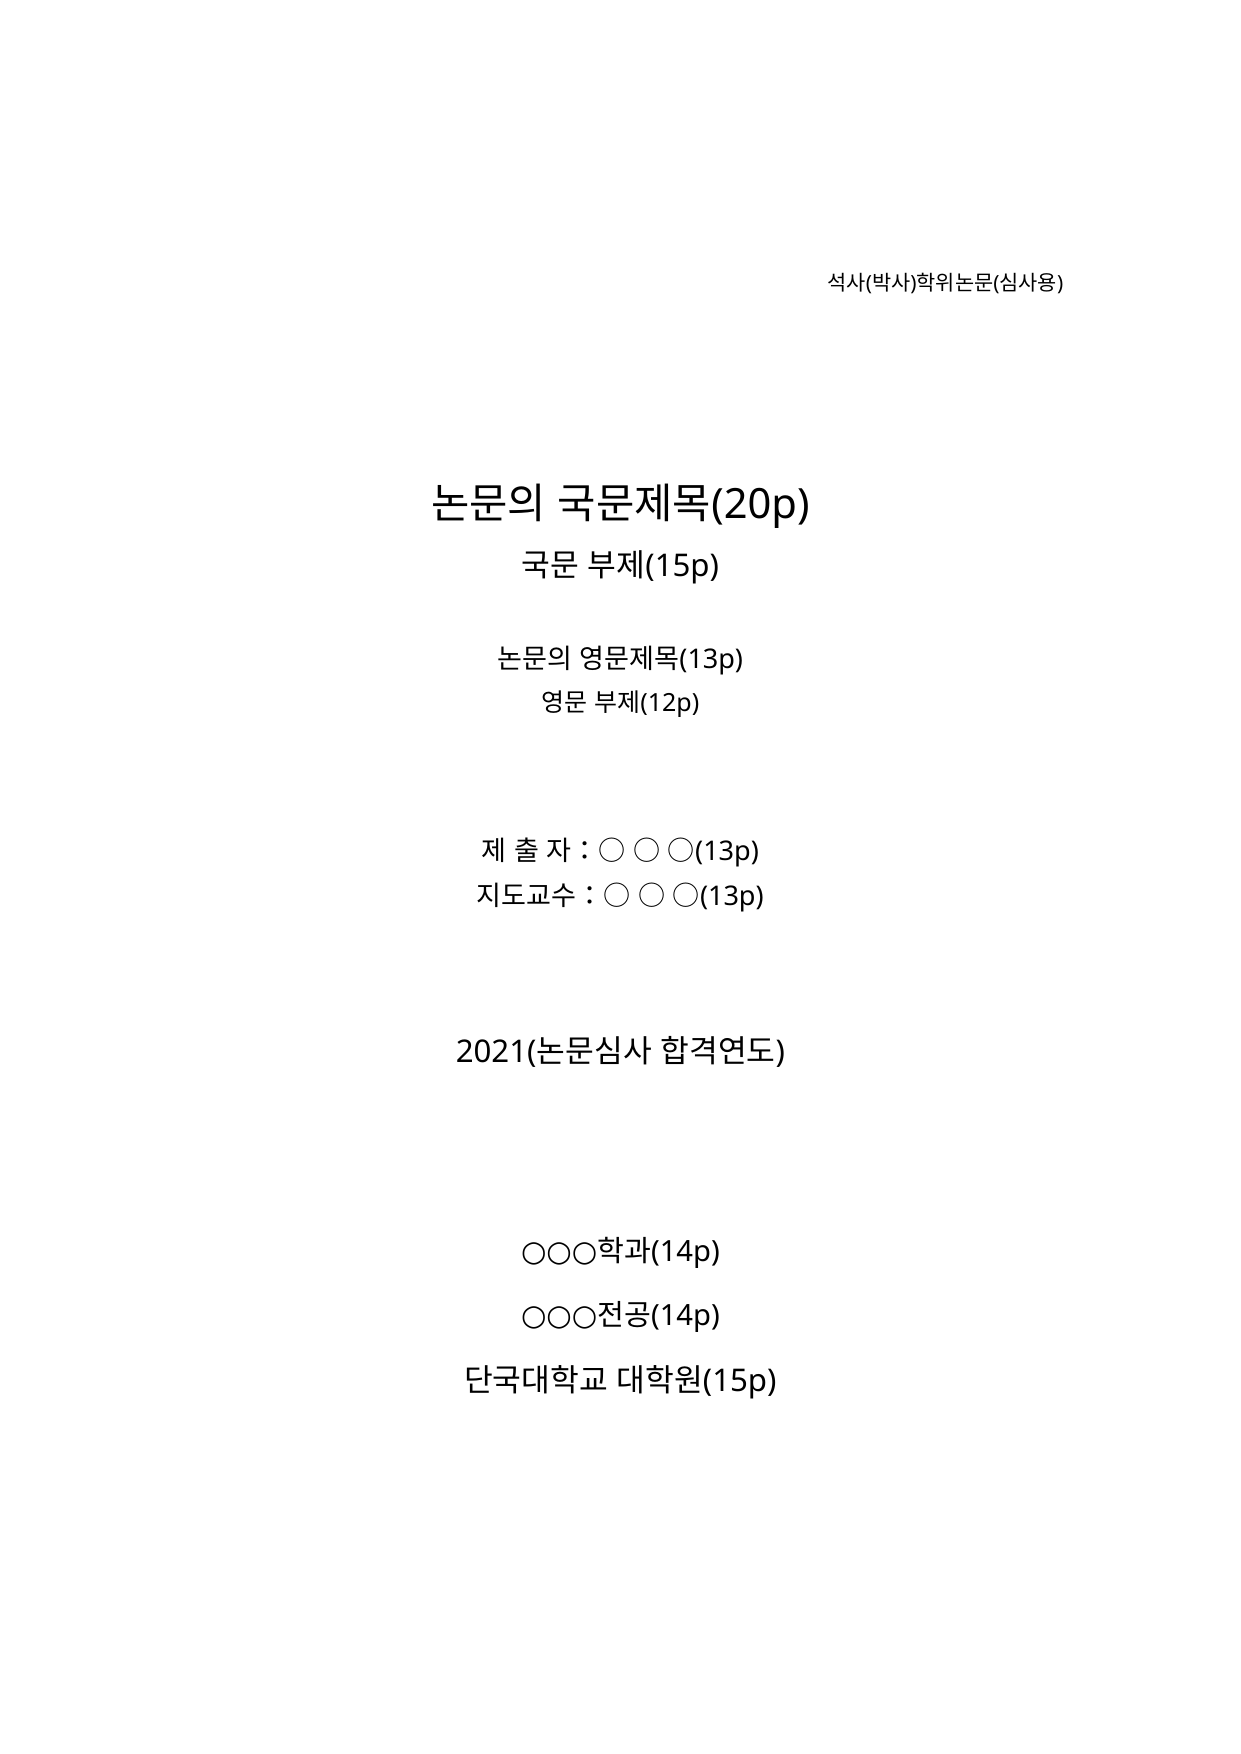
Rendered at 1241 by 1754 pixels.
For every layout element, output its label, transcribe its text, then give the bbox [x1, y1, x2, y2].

text 2021(논문심사 합격연도) [177, 1027, 1063, 1072]
text 영문 부제(12p) [177, 683, 1063, 719]
title 단국대학교 대학원(15p) [177, 1355, 1063, 1400]
text 국문 부제(15p) [177, 540, 1063, 585]
text ○○○학과(14p) [177, 1228, 1063, 1270]
text 지도교수：○ ○ ○(13p) [177, 874, 1063, 913]
text ○○○전공(14p) [177, 1291, 1063, 1334]
text 제 출 자：○ ○ ○(13p) [177, 829, 1063, 868]
text 논문의 국문제목(20p) [177, 470, 1063, 531]
text 석사(박사)학위논문(심사용) [177, 266, 1063, 296]
text 논문의 영문제목(13p) [177, 637, 1063, 677]
